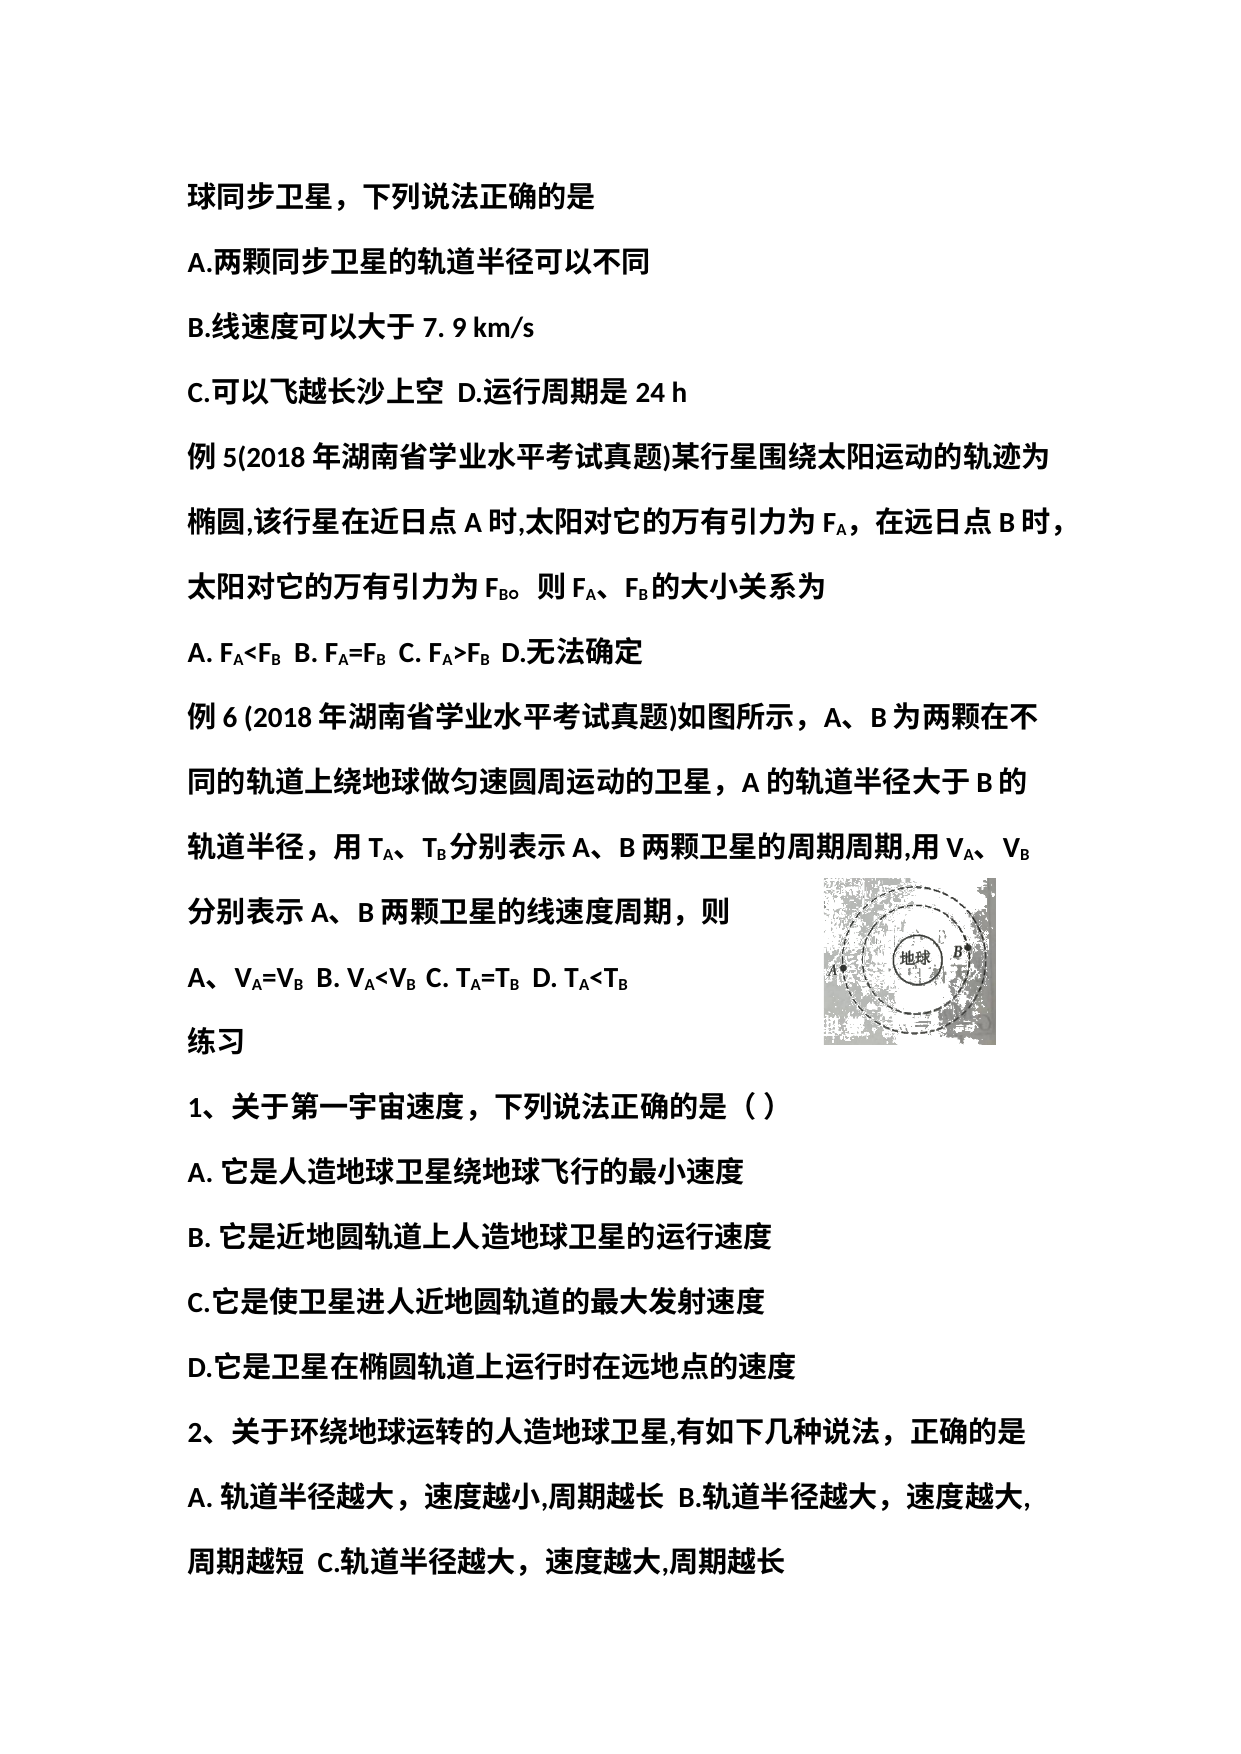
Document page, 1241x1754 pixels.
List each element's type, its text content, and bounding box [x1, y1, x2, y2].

list A. 轨道半径越大，速度越小,周期越长 B.轨道半径越大，速度越大,周期越短 C.轨道半径越大，速度越大,周期越长 [187, 1462, 1053, 1592]
list C.可以飞越长沙上空 D.运行周期是 24 h [187, 357, 1053, 422]
list A、VA=VB B. VA<VB C. TA=TB D. TA<TB [187, 942, 1053, 1007]
list B.线速度可以大于 7. 9 km/s [187, 292, 1053, 357]
list A. 它是人造地球卫星绕地球飞行的最小速度 [187, 1137, 1053, 1202]
list 练习 [187, 1007, 1053, 1072]
list A.两颗同步卫星的轨道半径可以不同 [187, 227, 1053, 292]
list A. FA<FB B. FA=FB C. FA>FB D.无法确定 [187, 617, 1053, 682]
list 关于第一宇宙速度，下列说法正确的是（ ） [187, 1072, 1053, 1137]
list B. 它是近地圆轨道上人造地球卫星的运行速度 [187, 1202, 1053, 1267]
list 2、关于环绕地球运转的人造地球卫星,有如下几种说法，正确的是 [187, 1397, 1053, 1462]
list C.它是使卫星进人近地圆轨道的最大发射速度 [187, 1267, 1053, 1332]
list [187, 162, 1053, 227]
list 例6 (2018 年湖南省学业水平考试真题)如图所示，A、B为两颗在不同的轨道上绕地球做匀速圆周运动的卫星，A 的轨道半径大于B的轨道半径，用TA、TB分别表示A、B两颗卫星的周期周期,用VA、VB分别表示 A、B 两颗卫星的线速度周期，则 [187, 682, 1053, 942]
list D.它是卫星在椭圆轨道上运行时在远地点的速度 [187, 1332, 1053, 1397]
list 例5(2018 年湖南省学业水平考试真题)某行星围绕太阳运动的轨迹为椭圆,该行星在近日点 A 时,太阳对它的万有引力为FA，在远日点 B时，太阳对它的万有引力为FB。则FA、FB的大小关系为 [187, 422, 1053, 617]
